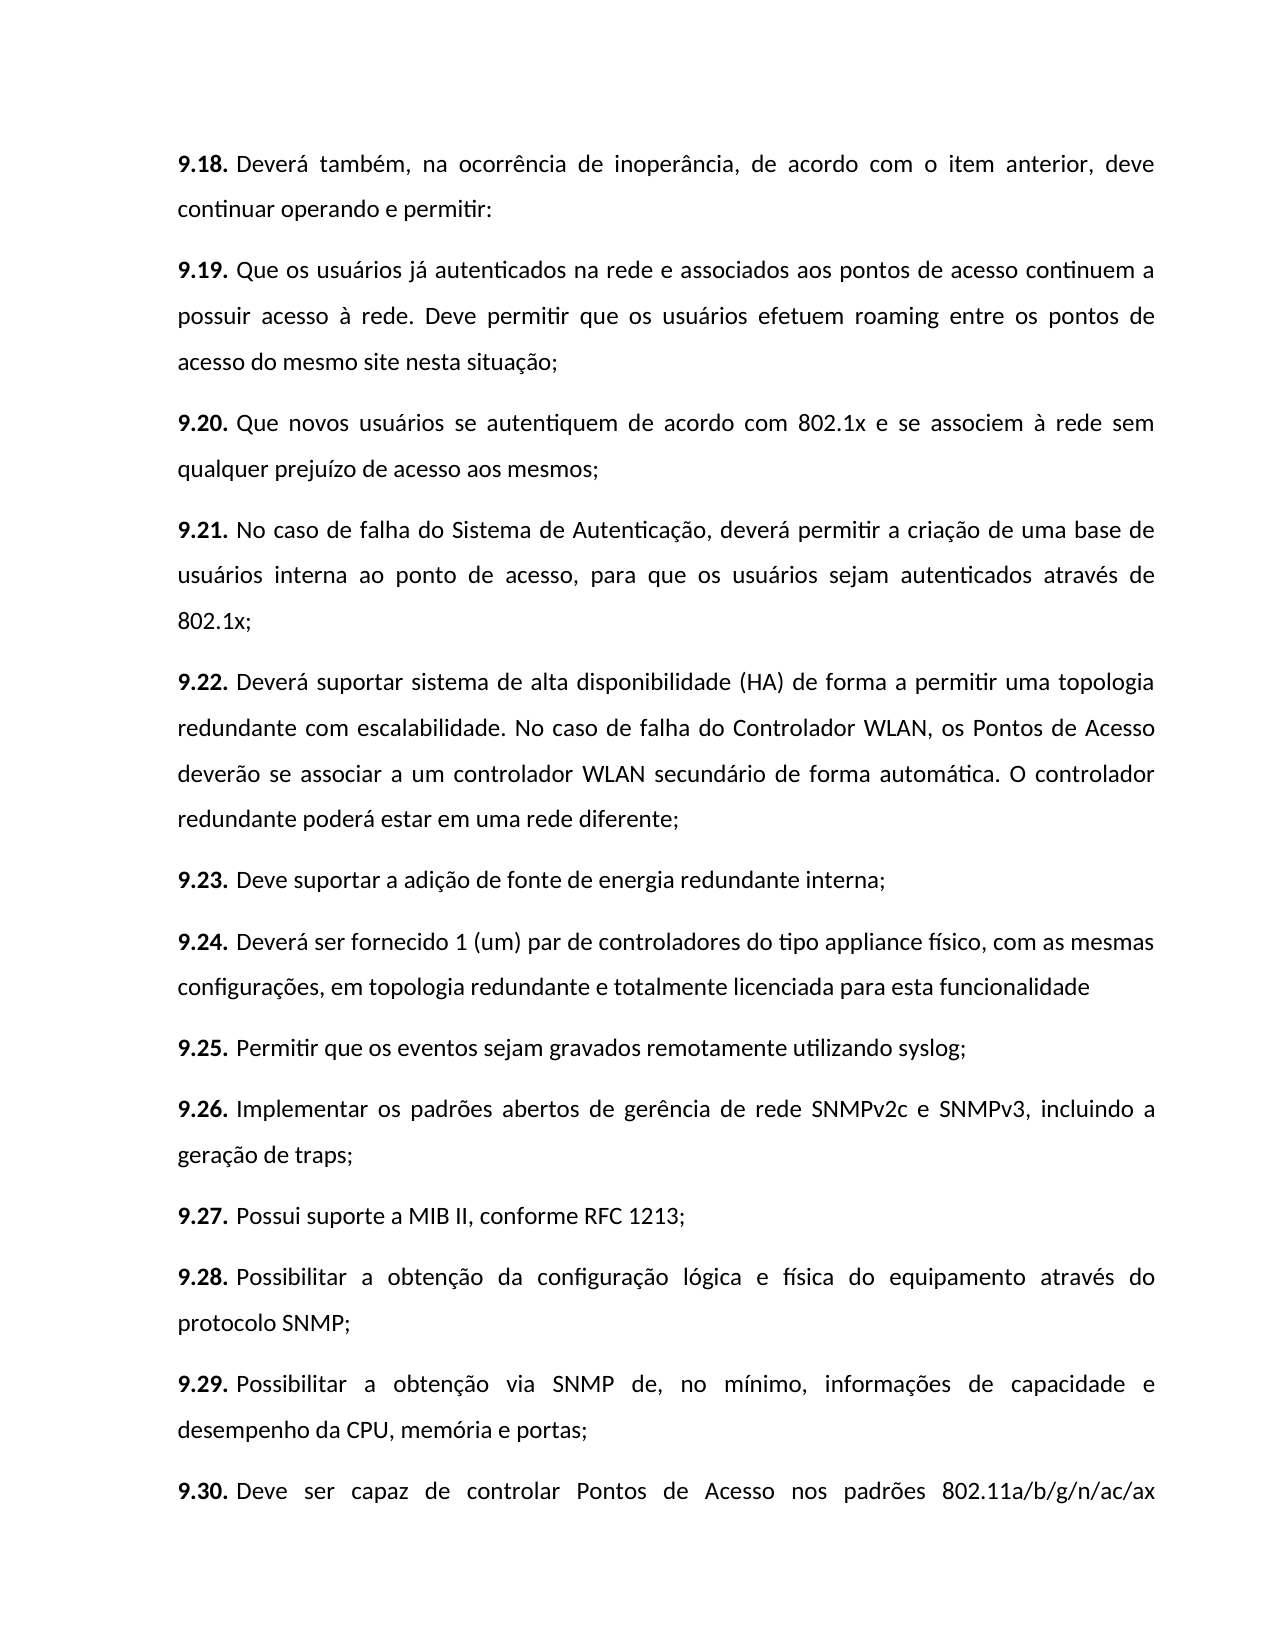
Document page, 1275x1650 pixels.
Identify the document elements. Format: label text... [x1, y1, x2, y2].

list Que os usuários já autenticados na rede e associados aos pontos de acesso continuem a possuir acesso à rede. Deve permitir que os usuários efetuem roaming entre os pontos de acesso do mesmo site nesta situação; [177, 255, 1157, 377]
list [177, 1475, 1157, 1505]
list No caso de falha do Sistema de Autenticação, deverá permitir a criação de uma base de usuários interna ao ponto de acesso, para que os usuários sejam autenticados através de 802.1x; [177, 514, 1157, 636]
list Possui suporte a MIB II, conforme RFC 1213; [177, 1200, 1157, 1231]
list Deve suportar a adição de fonte de energia redundante interna; [177, 865, 1157, 895]
list Deverá também, na ocorrência de inoperância, de acordo com o item anterior, deve continuar operando e permitir: [177, 148, 1157, 224]
list Possibilitar a obtenção via SNMP de, no mínimo, informações de capacidade e desempenho da CPU, memória e portas; [177, 1368, 1157, 1444]
list Que novos usuários se autentiquem de acordo com 802.1x e se associem à rede sem qualquer prejuízo de acesso aos mesmos; [177, 407, 1157, 483]
list Deverá suportar sistema de alta disponibilidade (HA) de forma a permitir uma topologia redundante com escalabilidade. No caso de falha do Controlador WLAN, os Pontos de Acesso deverão se associar a um controlador WLAN secundário de forma automática. O controlador redundante poderá estar em uma rede diferente; [177, 666, 1157, 834]
list Possibilitar a obtenção da configuração lógica e física do equipamento através do protocolo SNMP; [177, 1261, 1157, 1338]
list Implementar os padrões abertos de gerência de rede SNMPv2c e SNMPv3, incluindo a geração de traps; [177, 1093, 1157, 1170]
list Deverá ser fornecido 1 (um) par de controladores do tipo appliance físico, com as mesmas configurações, em topologia redundante e totalmente licenciada para esta funcionalidade [177, 926, 1157, 1002]
list Permitir que os eventos sejam gravados remotamente utilizando syslog; [177, 1032, 1157, 1063]
